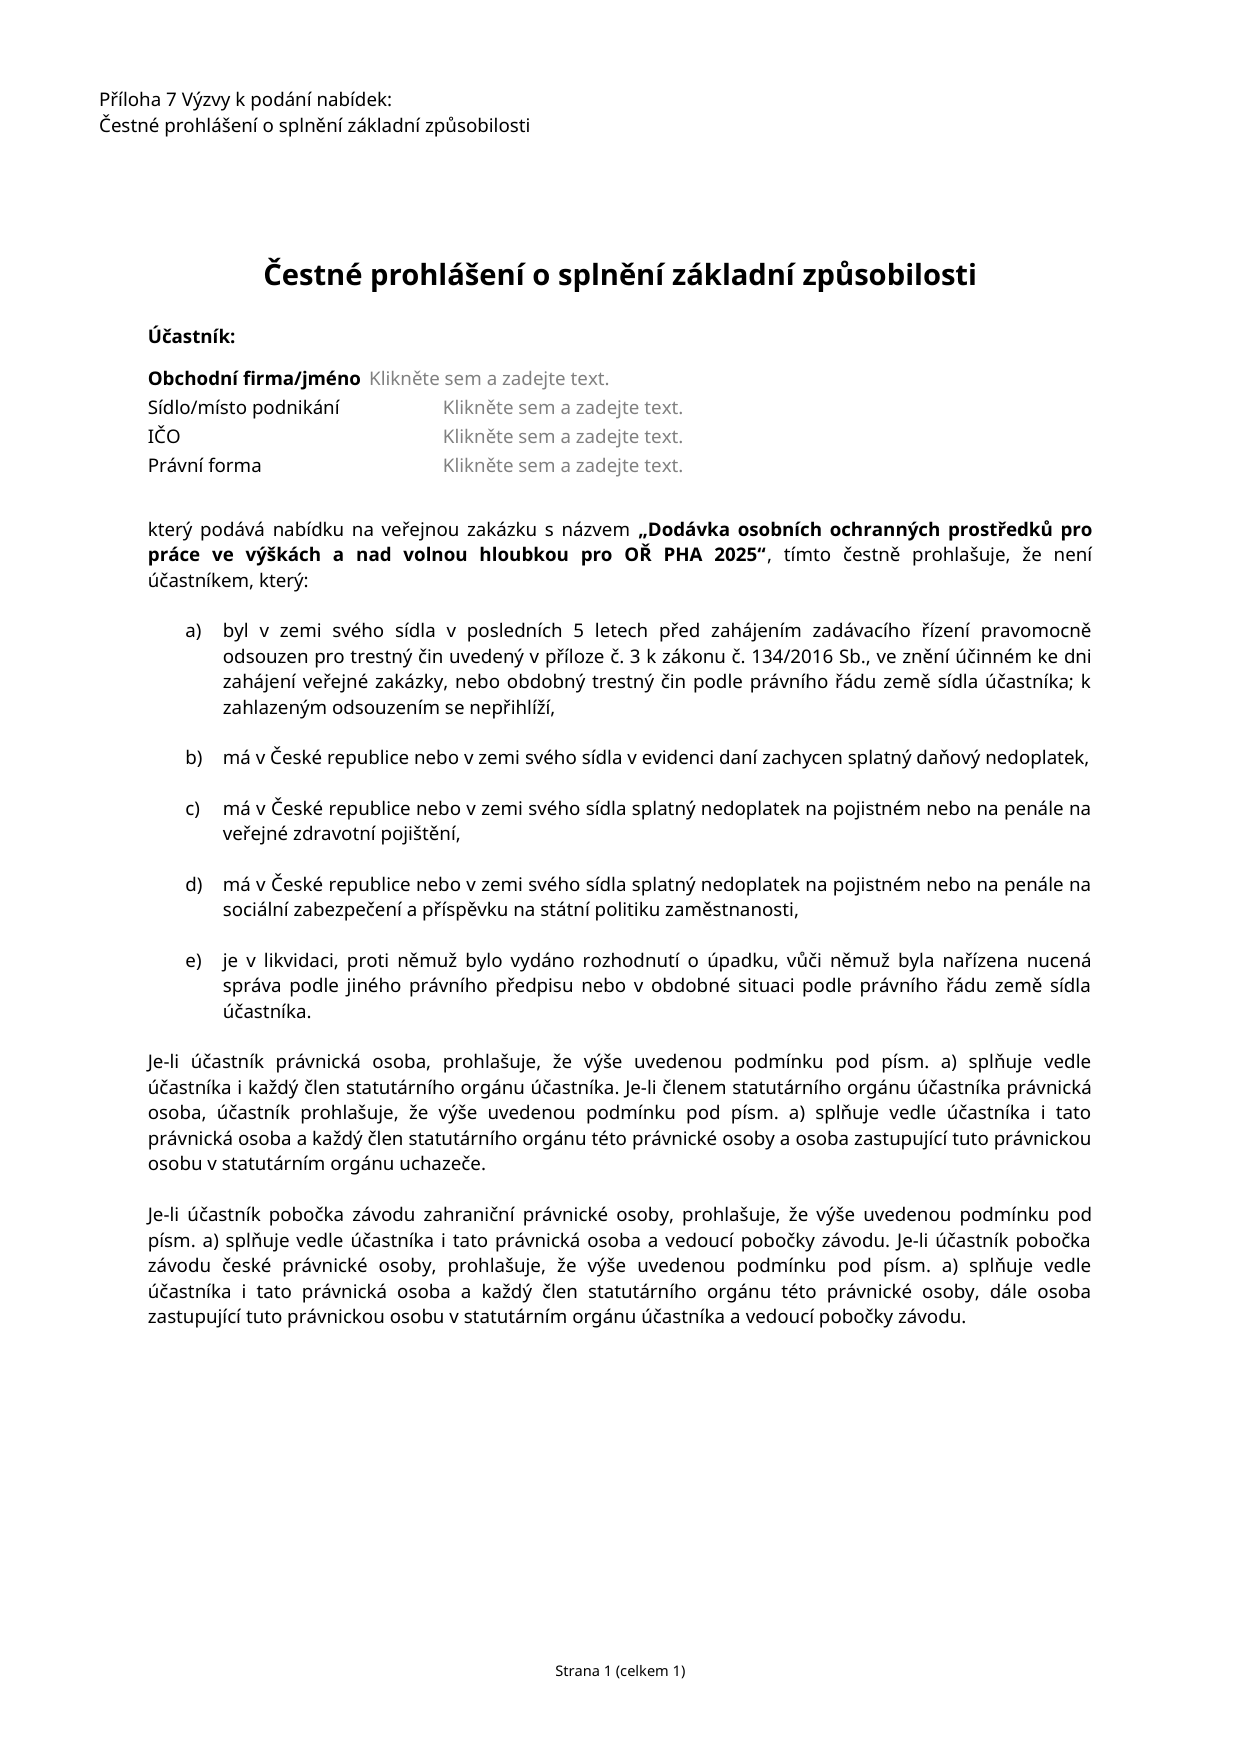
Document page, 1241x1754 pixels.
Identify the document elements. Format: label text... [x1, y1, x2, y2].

list má v České republice nebo v zemi svého sídla splatný nedoplatek na pojistném nebo na penále na veřejné zdravotní pojištění, [185, 795, 1093, 846]
list je v likvidaci, proti němuž bylo vydáno rozhodnutí o úpadku, vůči němuž byla nařízena nucená správa podle jiného právního předpisu nebo v obdobné situaci podle právního řádu země sídla účastníka. [185, 947, 1093, 1024]
text Sídlo/místo podnikání [148, 391, 1093, 420]
text Je-li účastník pobočka závodu zahraniční právnické osoby, prohlašuje, že výše uvedenou podmínku pod písm. a) splňuje vedle účastníka i tato právnická osoba a vedoucí pobočky závodu. Je-li účastník pobočka závodu české právnické osoby, prohlašuje, že výše uvedenou podmínku pod písm. a) splňuje vedle účastníka i tato právnická osoba a každý člen statutárního orgánu této právnické osoby, dále osoba zastupující tuto právnickou osobu v statutárním orgánu účastníka a vedoucí pobočky závodu. [148, 1202, 1093, 1329]
list má v České republice nebo v zemi svého sídla splatný nedoplatek na pojistném nebo na penále na sociální zabezpečení a příspěvku na státní politiku zaměstnanosti, [185, 871, 1093, 922]
title Čestné prohlášení o splnění základní způsobilosti [148, 254, 1093, 293]
text IČO [148, 420, 1093, 449]
list byl v zemi svého sídla v posledních 5 letech před zahájením zadávacího řízení pravomocně odsouzen pro trestný čin uvedený v příloze č. 3 k zákonu č. 134/2016 Sb., ve znění účinném ke dni zahájení veřejné zakázky, nebo obdobný trestný čin podle právního řádu země sídla účastníka; k zahlazeným odsouzením se nepřihlíží, [185, 617, 1093, 719]
text Účastník: [148, 318, 1093, 349]
list má v České republice nebo v zemi svého sídla v evidenci daní zachycen splatný daňový nedoplatek, [185, 744, 1093, 770]
text Právní forma [148, 449, 1093, 478]
text který podává nabídku na veřejnou zakázku s názvem „Dodávka osobních ochranných prostředků pro práce ve výškách a nad volnou hloubkou pro OŘ PHA 2025“, tímto čestně prohlašuje, že není účastníkem, který: [148, 516, 1093, 592]
text Obchodní firma/jméno [148, 362, 1093, 391]
text Je-li účastník právnická osoba, prohlašuje, že výše uvedenou podmínku pod písm. a) splňuje vedle účastníka i každý člen statutárního orgánu účastníka. Je-li členem statutárního orgánu účastníka právnická osoba, účastník prohlašuje, že výše uvedenou podmínku pod písm. a) splňuje vedle účastníka i tato právnická osoba a každý člen statutárního orgánu této právnické osoby a osoba zastupující tuto právnickou osobu v statutárním orgánu uchazeče. [148, 1049, 1093, 1176]
